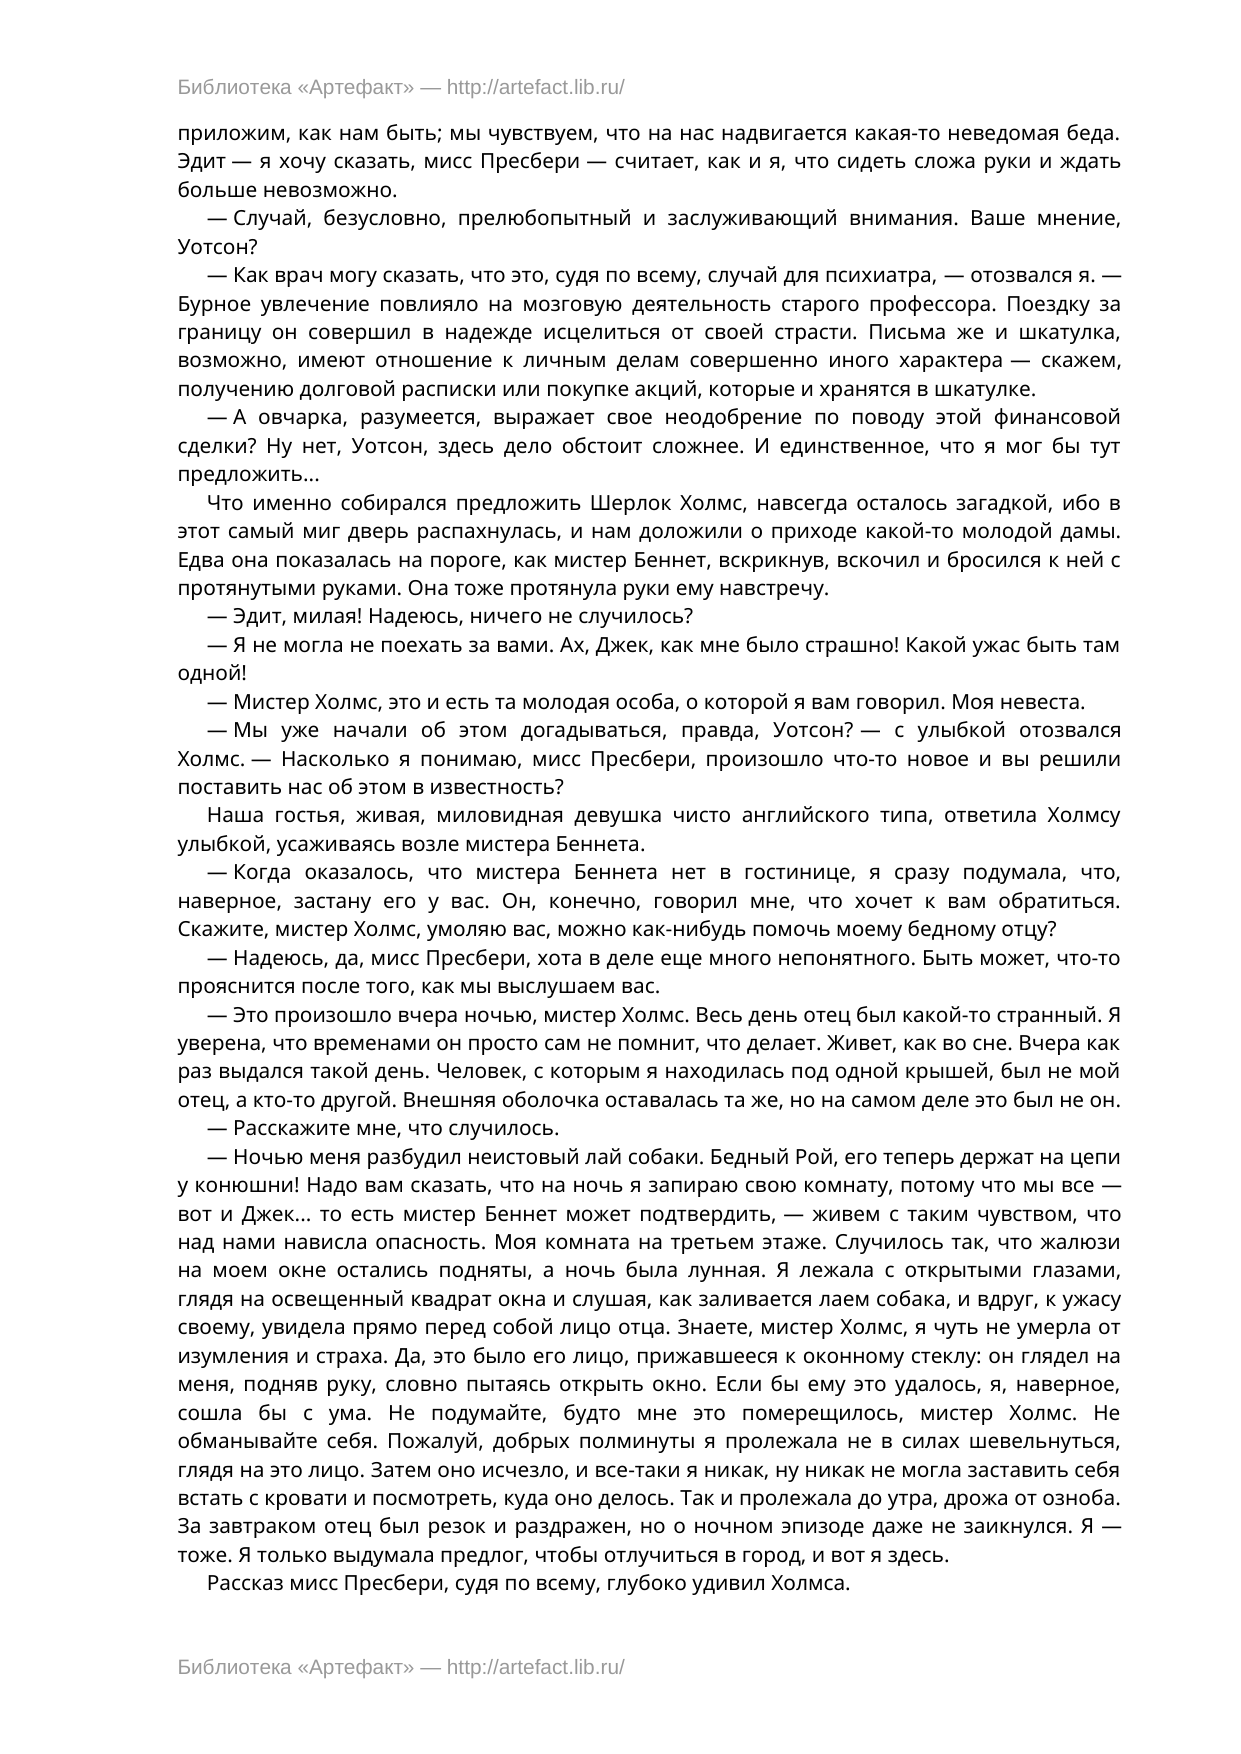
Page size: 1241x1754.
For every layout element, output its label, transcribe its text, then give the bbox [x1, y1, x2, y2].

text — Ночью меня разбудил неистовый лай собаки. Бедный Рой, его теперь держат на цепи у конюшни! Надо вам сказать, что на ночь я запираю свою комнату, потому что мы все — вот и Джек... то есть мистер Беннет может подтвердить, — живем с таким чувством, что над нами нависла опасность. Моя комната на третьем этаже. Случилось так, что жалюзи на моем окне остались подняты, а ночь была лунная. Я лежала с открытыми глазами, глядя на освещенный квадрат окна и слушая, как заливается лаем собака, и вдруг, к ужасу своему, увидела прямо перед собой лицо отца. Знаете, мистер Холмс, я чуть не умерла от изумления и страха. Да, это было его лицо, прижавшееся к оконному стеклу: он глядел на меня, подняв руку, словно пытаясь открыть окно. Если бы ему это удалось, я, наверное, сошла бы с ума. Не подумайте, будто мне это померещилось, мистер Холмс. Не обманывайте себя. Пожалуй, добрых полминуты я пролежала не в силах шевельнуться, глядя на это лицо. Затем оно исчезло, и все-таки я никак, ну никак не могла заставить себя встать с кровати и посмотреть, куда оно делось. Так и пролежала до утра, дрожа от озноба. За завтраком отец был резок и раздражен, но о ночном эпизоде даже не заикнулся. Я — тоже. Я только выдумала предлог, чтобы отлучиться в город, и вот я здесь. [177, 1142, 1122, 1568]
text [177, 118, 1122, 203]
text — Случай, безусловно, прелюбопытный и заслуживающий внимания. Ваше мнение, Уотсон? [177, 203, 1122, 260]
text — Это произошло вчера ночью, мистер Холмс. Весь день отец был какой-то странный. Я уверена, что временами он просто сам не помнит, что делает. Живет, как во сне. Вчера как раз выдался такой день. Человек, с которым я находилась под одной крышей, был не мой отец, а кто-то другой. Внешняя оболочка оставалась та же, но на самом деле это был не он. [177, 1000, 1122, 1113]
text — Я не могла не поехать за вами. Ах, Джек, как мне было страшно! Какой ужас быть там одной! [177, 630, 1122, 687]
text Наша гостья, живая, миловидная девушка чисто английского типа, ответила Холмсу улыбкой, усаживаясь возле мистера Беннета. [177, 801, 1122, 857]
text — Эдит, милая! Надеюсь, ничего не случилось? [177, 602, 1122, 630]
text — Расскажите мне, что случилось. [177, 1113, 1122, 1142]
text Рассказ мисс Пресбери, судя по всему, глубоко удивил Холмса. [177, 1568, 1122, 1597]
text — Надеюсь, да, мисс Пресбери, хота в деле еще много непонятного. Быть может, что-то прояснится после того, как мы выслушаем вас. [177, 943, 1122, 1000]
text — Когда оказалось, что мистера Беннета нет в гостинице, я сразу подумала, что, наверное, застану его у вас. Он, конечно, говорил мне, что хочет к вам обратиться. Скажите, мистер Холмс, умоляю вас, можно как-нибудь помочь моему бедному отцу? [177, 857, 1122, 943]
text — Как врач могу сказать, что это, судя по всему, случай для психиатра, — отозвался я. — Бурное увлечение повлияло на мозговую деятельность старого профессора. Поездку за границу он совершил в надежде исцелиться от своей страсти. Письма же и шкатулка, возможно, имеют отношение к личным делам совершенно иного характера — скажем, получению долговой расписки или покупке акций, которые и хранятся в шкатулке. [177, 260, 1122, 402]
text — Мистер Холмс, это и есть та молодая особа, о которой я вам говорил. Моя невеста. [177, 687, 1122, 715]
text — Мы уже начали об этом догадываться, правда, Уотсон? — с улыбкой отозвался Холмс. — Насколько я понимаю, мисс Пресбери, произошло что-то новое и вы решили поставить нас об этом в известность? [177, 715, 1122, 801]
text Что именно собирался предложить Шерлок Холмс, навсегда осталось загадкой, ибо в этот самый миг дверь распахнулась, и нам доложили о приходе какой-то молодой дамы. Едва она показалась на пороге, как мистер Беннет, вскрикнув, вскочил и бросился к ней с протянутыми руками. Она тоже протянула руки ему навстречу. [177, 488, 1122, 602]
text — А овчарка, разумеется, выражает свое неодобрение по поводу этой финансовой сделки? Ну нет, Уотсон, здесь дело обстоит сложнее. И единственное, что я мог бы тут предложить... [177, 402, 1122, 488]
